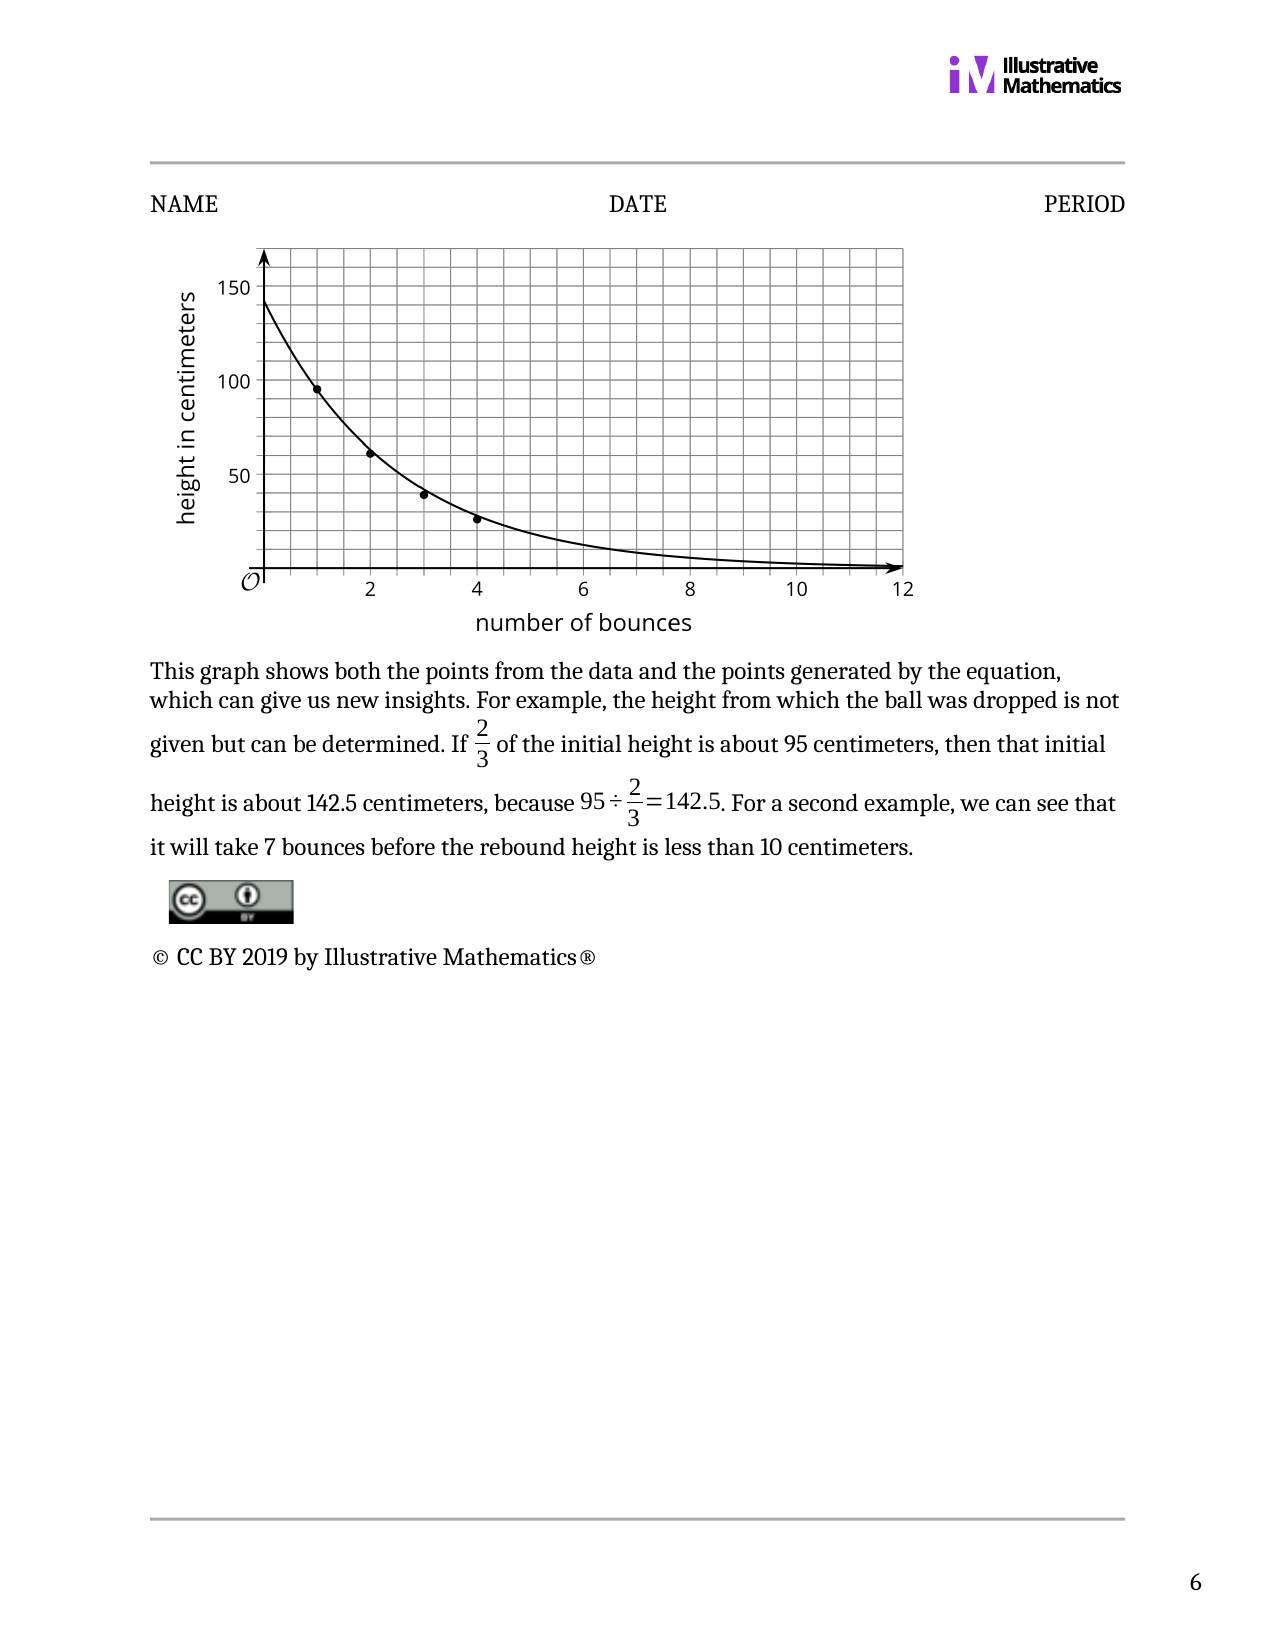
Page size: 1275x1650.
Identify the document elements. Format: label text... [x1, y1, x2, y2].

text This graph shows both the points from the data and the points generated by the equation, which can give us new insights. For example, the height from which the ball was dropped is not given but can be determined. If of the initial height is about 95 centimeters, then that initial height is about 142.5 centimeters, because . For a second example, we can see that it will take 7 bounces before the rebound height is less than 10 centimeters. [150, 657, 1125, 861]
picture [949, 55, 1121, 93]
picture [168, 247, 922, 639]
text © CC BY 2019 by Illustrative Mathematics® [150, 943, 1125, 971]
picture [168, 880, 294, 924]
